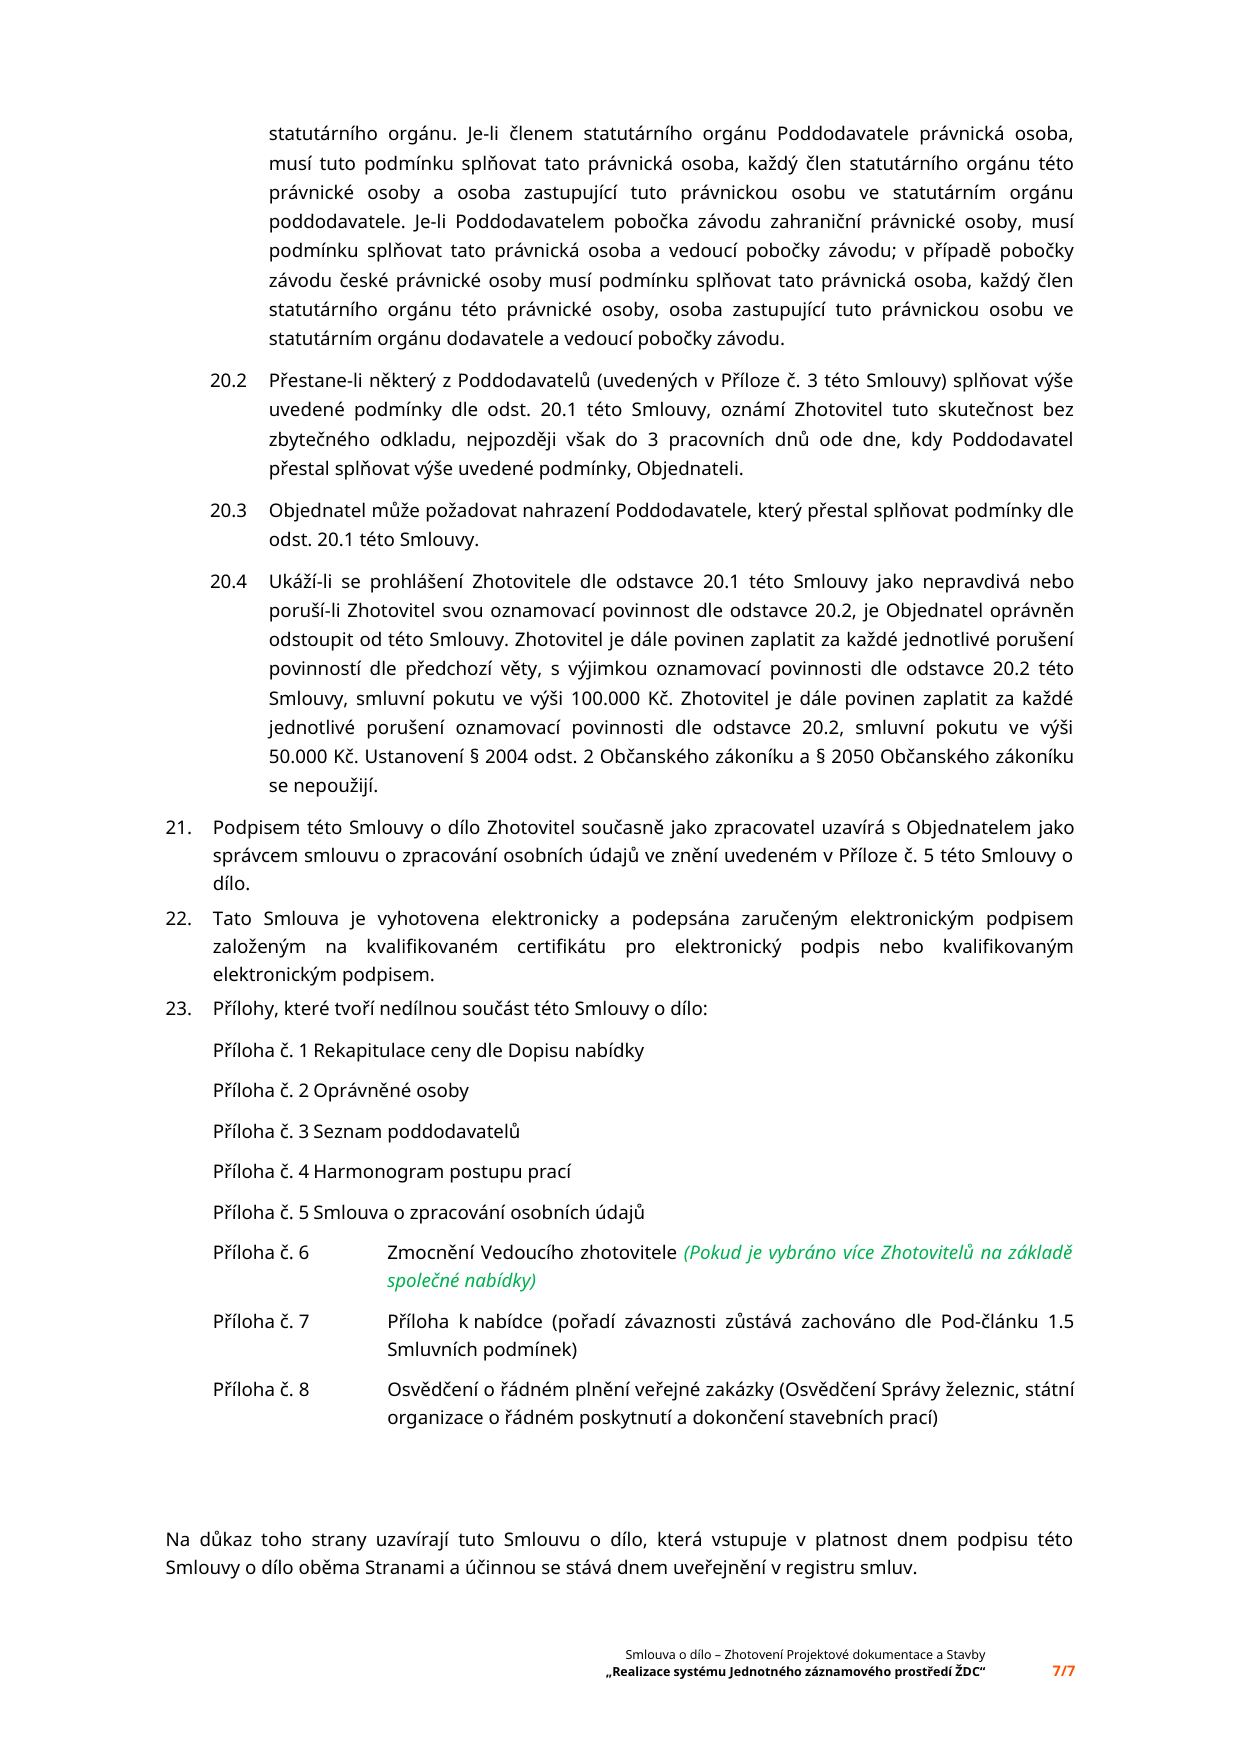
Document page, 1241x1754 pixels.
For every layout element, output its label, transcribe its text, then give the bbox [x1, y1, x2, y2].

text Příloha č. 8 Osvědčení o řádném plnění veřejné zakázky (Osvědčení Správy železnic, státní organizace o řádném poskytnutí a dokončení stavebních prací) [213, 1377, 1075, 1430]
text Na důkaz toho strany uzavírají tuto Smlouvu o dílo, která vstupuje v platnost dnem podpisu této Smlouvy o dílo oběma Stranami a účinnou se stává dnem uveřejnění v registru smluv. [165, 1526, 1075, 1580]
text Příloha č. 3 Seznam poddodavatelů [213, 1118, 1075, 1143]
text Příloha č. 5 Smlouva o zpracování osobních údajů [213, 1199, 1075, 1224]
text Příloha č. 4 Harmonogram postupu prací [213, 1158, 1075, 1184]
text Příloha č. 2 Oprávněné osoby [213, 1077, 1075, 1103]
text Přestane-li některý z Poddodavatelů (uvedených v Příloze č. 3 této Smlouvy) splňovat výše uvedené podmínky dle odst. 20.1 této Smlouvy, oznámí Zhotovitel tuto skutečnost bez zbytečného odkladu, nejpozději však do 3 pracovních dnů ode dne, kdy Poddodavatel přestal splňovat výše uvedené podmínky, Objednateli. [210, 367, 1075, 481]
text Objednatel může požadovat nahrazení Poddodavatele, který přestal splňovat podmínky dle odst. 20.1 této Smlouvy. [210, 497, 1075, 552]
text Příloha č. 6 Zmocnění Vedoucího zhotovitele (Pokud je vybráno více Zhotovitelů na základě společné nabídky) [213, 1239, 1075, 1293]
text Příloha č. 7 Příloha k nabídce (pořadí závaznosti zůstává zachováno dle Pod-článku 1.5 Smluvních podmínek) [213, 1308, 1075, 1362]
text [210, 121, 1075, 351]
list Tato Smlouva je vyhotovena elektronicky a podepsána zaručeným elektronickým podpisem založeným na kvalifikovaném certifikátu pro elektronický podpis nebo kvalifikovaným elektronickým podpisem. [165, 905, 1075, 986]
text Ukáží-li se prohlášení Zhotovitele dle odstavce 20.1 této Smlouvy jako nepravdivá nebo poruší-li Zhotovitel svou oznamovací povinnost dle odstavce 20.2, je Objednatel oprávněn odstoupit od této Smlouvy. Zhotovitel je dále povinen zaplatit za každé jednotlivé porušení povinností dle předchozí věty, s výjimkou oznamovací povinnosti dle odstavce 20.2 této Smlouvy, smluvní pokutu ve výši 100.000 Kč. Zhotovitel je dále povinen zaplatit za každé jednotlivé porušení oznamovací povinnosti dle odstavce 20.2, smluvní pokutu ve výši 50.000 Kč. Ustanovení § 2004 odst. 2 Občanského zákoníku a § 2050 Občanského zákoníku se nepoužijí. [210, 568, 1075, 798]
list Podpisem této Smlouvy o dílo Zhotovitel současně jako zpracovatel uzavírá s Objednatelem jako správcem smlouvu o zpracování osobních údajů ve znění uvedeném v Příloze č. 5 této Smlouvy o dílo. [165, 814, 1075, 896]
text Přílohy, které tvoří nedílnou součást této Smlouvy o dílo: [165, 995, 1075, 1021]
text Příloha č. 1 Rekapitulace ceny dle Dopisu nabídky [213, 1037, 1075, 1062]
